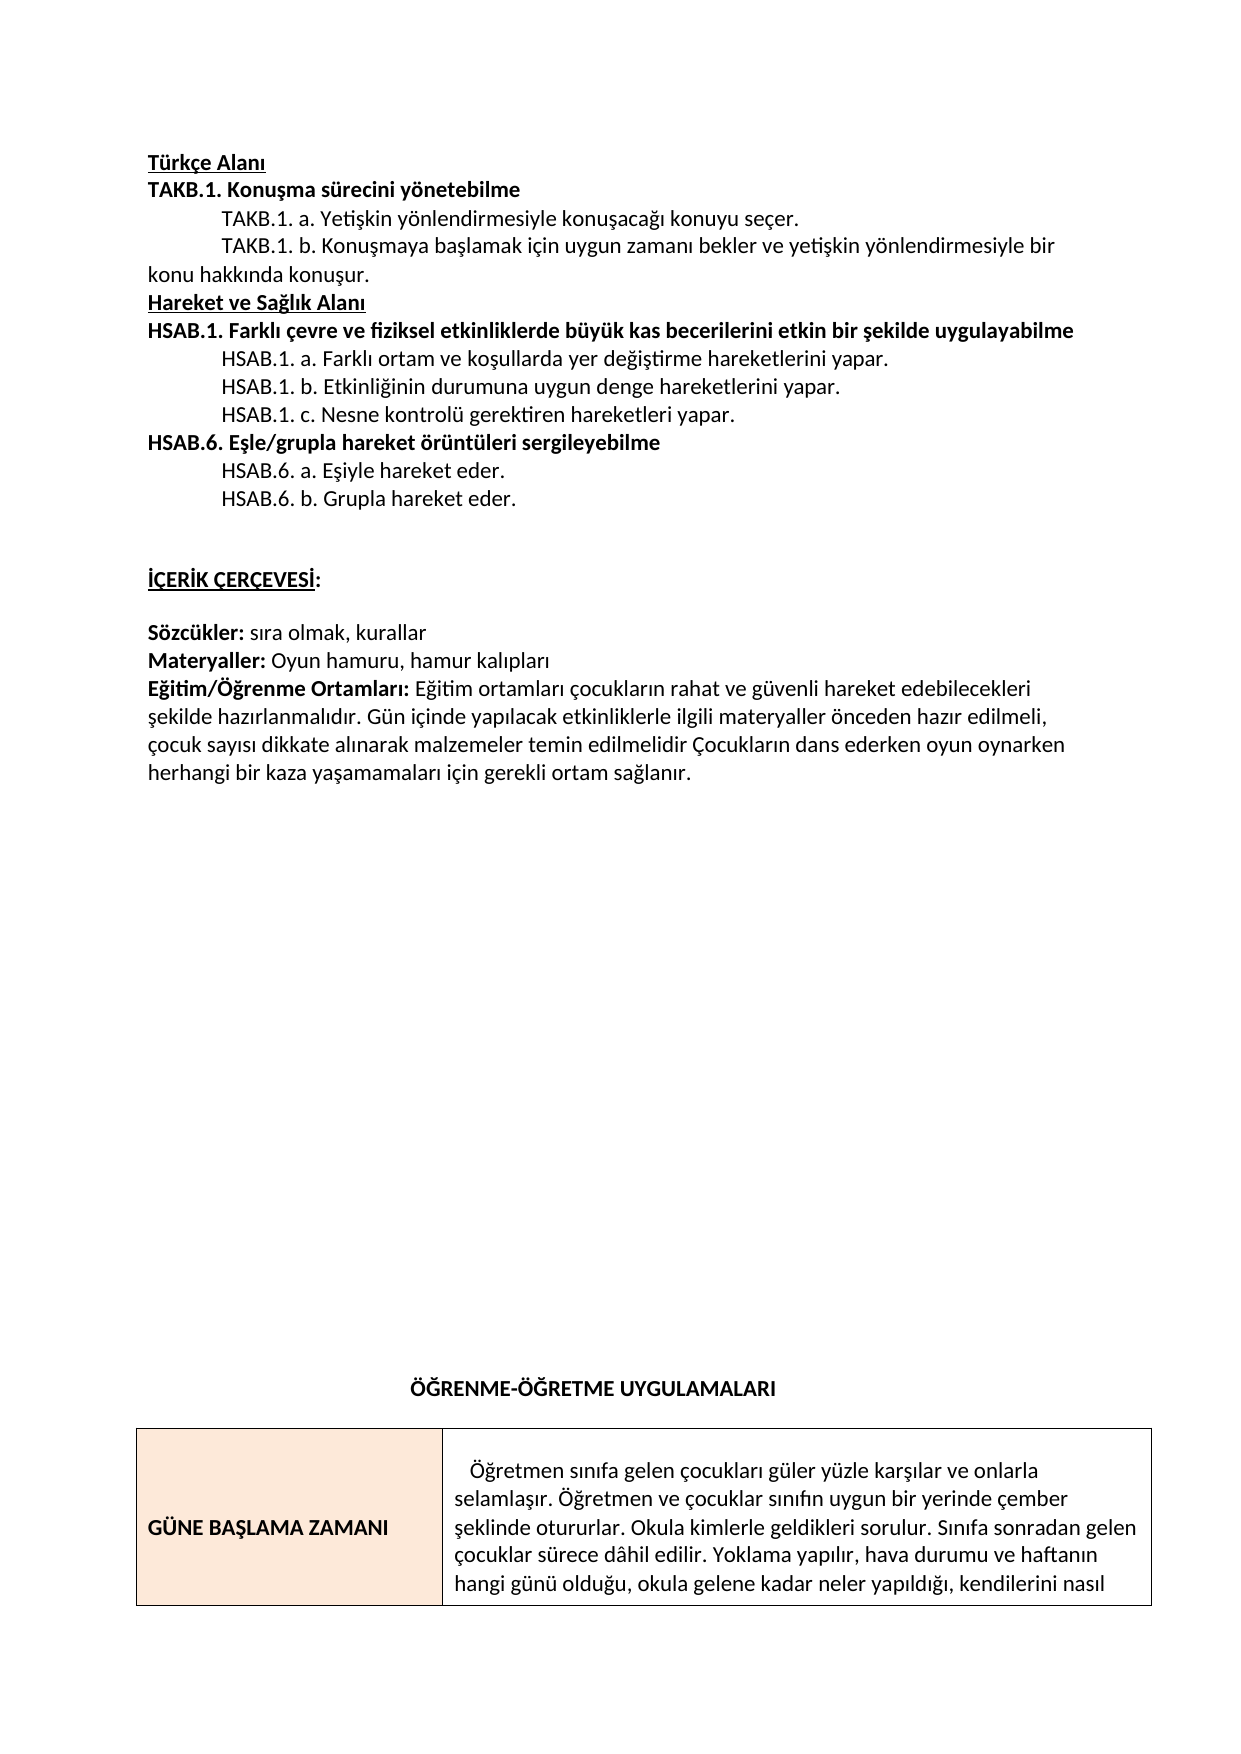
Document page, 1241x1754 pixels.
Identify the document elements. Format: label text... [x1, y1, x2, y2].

text HSAB.1. b. Etkinliğinin durumuna uygun denge hareketlerini yapar. [148, 372, 1093, 400]
text HSAB.6. b. Grupla hareket eder. [148, 484, 1093, 512]
text TAKB.1. Konuşma sürecini yönetebilme [148, 176, 1093, 204]
text TAKB.1. a. Yetişkin yönlendirmesiyle konuşacağı konuyu seçer. [148, 204, 1093, 232]
text Türkçe Alanı [148, 148, 1093, 176]
table_header GÜNE BAŞLAMA ZAMANI [137, 1429, 442, 1605]
text HSAB.1. a. Farklı ortam ve koşullarda yer değiştirme hareketlerini yapar. [148, 344, 1093, 372]
text Materyaller: Oyun hamuru, hamur kalıpları [148, 646, 1093, 674]
text TAKB.1. b. Konuşmaya başlamak için uygun zamanı bekler ve yetişkin yönlendirmesiyle bir konu hakkında konuşur. [148, 232, 1093, 288]
text Eğitim/Öğrenme Ortamları: Eğitim ortamları çocukların rahat ve güvenli hareket edebilecekleri şekilde hazırlanmalıdır. Gün içinde yapılacak etkinliklerle ilgili materyaller önceden hazır edilmeli, çocuk sayısı dikkate alınarak malzemeler temin edilmelidir Çocukların dans ederken oyun oynarken herhangi bir kaza yaşamamaları için gerekli ortam sağlanır. [148, 674, 1093, 786]
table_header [443, 1429, 1151, 1605]
text Sözcükler: sıra olmak, kurallar [148, 618, 1093, 646]
text HSAB.1. Farklı çevre ve fiziksel etkinliklerde büyük kas becerilerini etkin bir şekilde uygulayabilme [148, 316, 1093, 344]
text HSAB.1. c. Nesne kontrolü gerektiren hareketleri yapar. [148, 400, 1093, 428]
text HSAB.6. Eşle/grupla hareket örüntüleri sergileyebilme [148, 428, 1093, 456]
text HSAB.6. a. Eşiyle hareket eder. [148, 456, 1093, 484]
text ÖĞRENME-ÖĞRETME UYGULAMALARI [148, 1374, 1093, 1402]
text Hareket ve Sağlık Alanı [148, 288, 1093, 316]
text İÇERİK ÇERÇEVESİ: [148, 565, 1093, 593]
